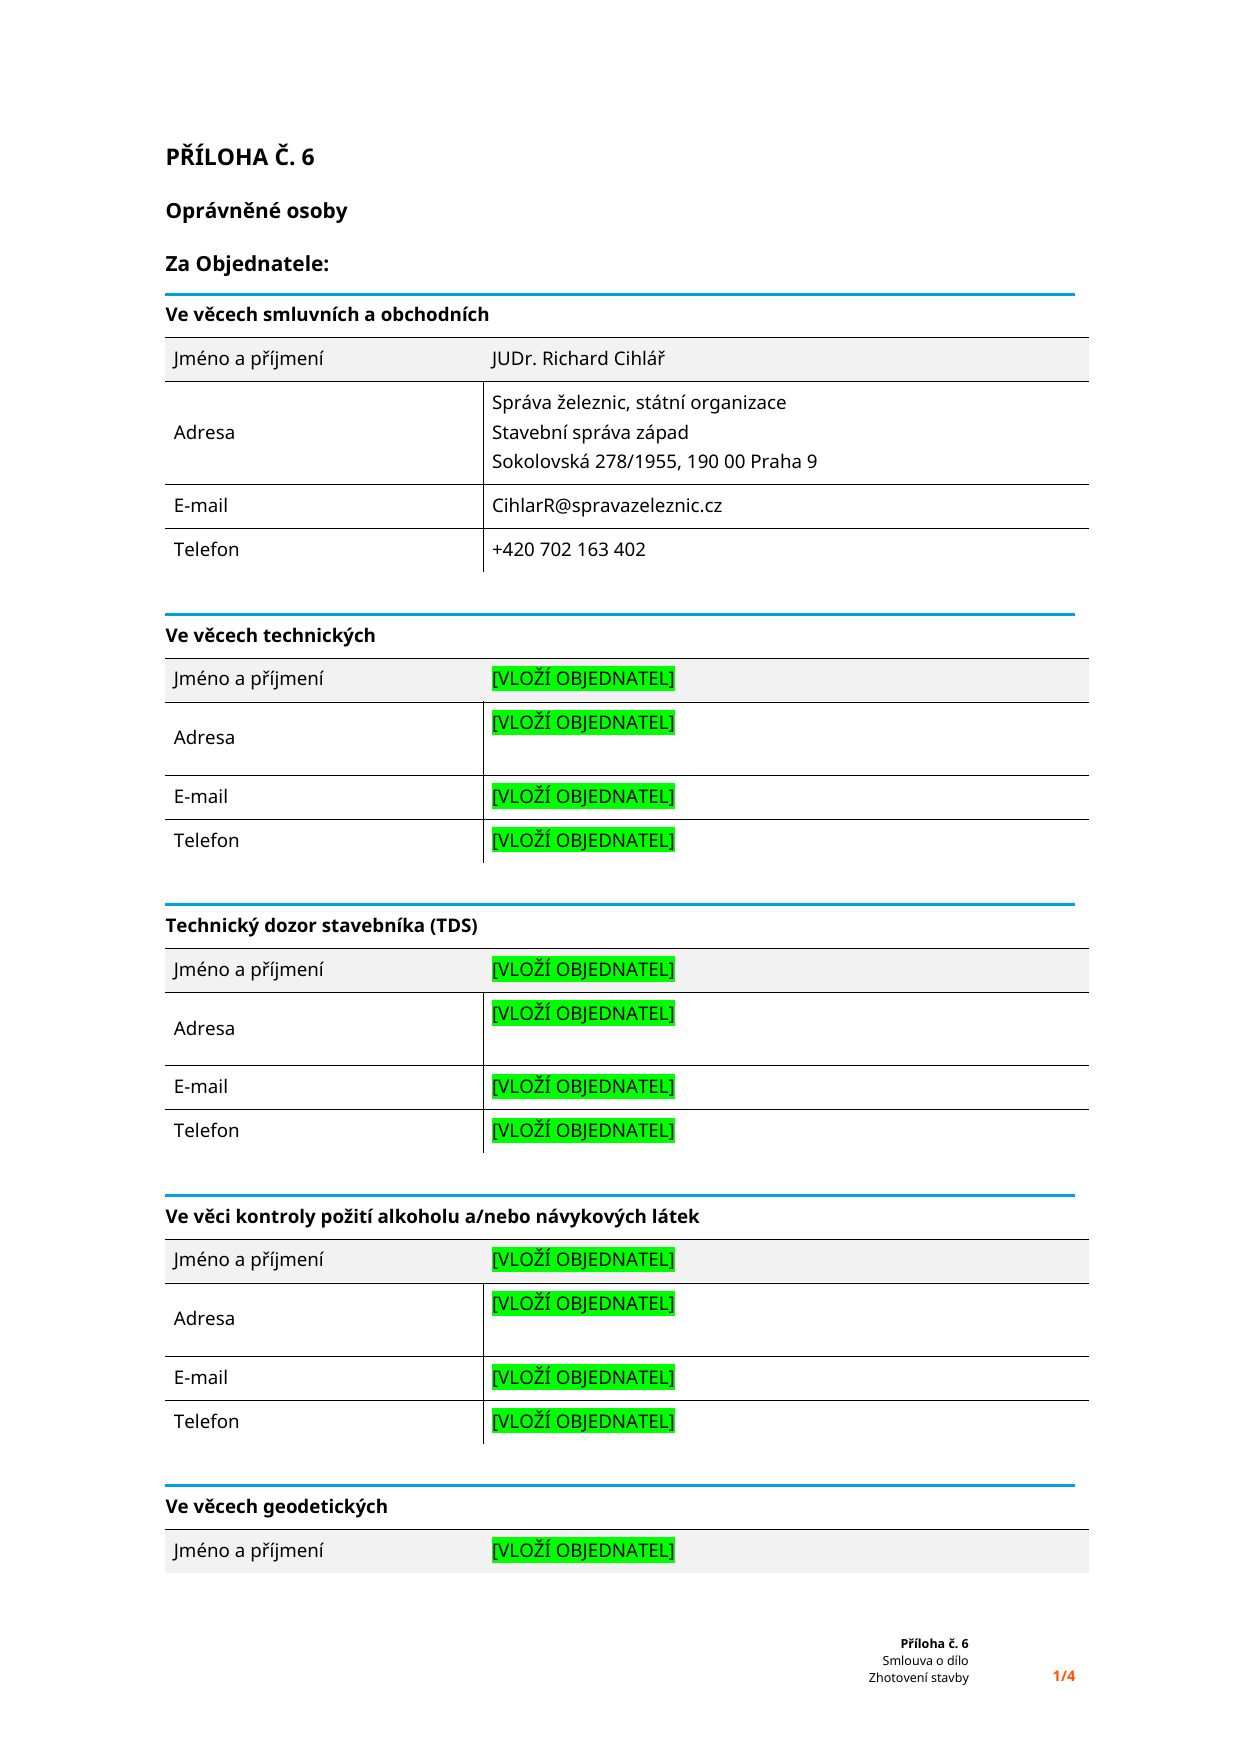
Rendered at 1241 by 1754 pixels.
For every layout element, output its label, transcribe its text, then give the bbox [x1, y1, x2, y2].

table_cell Správa železnic, státní organizace Stavební správa západ Sokolovská 278/1955, 190 00 Praha 9 [484, 382, 1089, 484]
table_cell E-mail [165, 1357, 483, 1400]
table_header Jméno a příjmení [165, 1530, 484, 1573]
table_cell [VLOŽÍ OBJEDNATEL] [484, 993, 1089, 1065]
table_cell E-mail [165, 776, 483, 819]
table_header [VLOŽÍ OBJEDNATEL] [484, 659, 1089, 701]
table_cell [VLOŽÍ OBJEDNATEL] [484, 1357, 1089, 1400]
table_cell Telefon [165, 1401, 483, 1444]
table_cell +420 702 163 402 [484, 529, 1089, 572]
table_cell E-mail [165, 485, 483, 528]
table_cell Telefon [165, 529, 483, 572]
table_header Jméno a příjmení [165, 338, 484, 381]
table_header [VLOŽÍ OBJEDNATEL] [484, 1530, 1089, 1573]
table_header [VLOŽÍ OBJEDNATEL] [484, 1240, 1089, 1282]
table_cell [VLOŽÍ OBJEDNATEL] [484, 820, 1089, 863]
table_cell [VLOŽÍ OBJEDNATEL] [484, 776, 1089, 819]
text Ve věci kontroly požití alkoholu a/nebo návykových látek [165, 1197, 1075, 1228]
text Příloha č. 6 [165, 141, 1075, 173]
table_header Jméno a příjmení [165, 1240, 484, 1282]
table_header Jméno a příjmení [165, 659, 484, 701]
text Ve věcech geodetických [165, 1487, 1075, 1519]
table_cell E-mail [165, 1066, 483, 1109]
table_cell Telefon [165, 1110, 483, 1153]
table_cell Adresa [165, 382, 483, 484]
text Za Objednatele: [165, 249, 1075, 277]
table_cell Adresa [165, 993, 483, 1065]
table_cell CihlarR@spravazeleznic.cz [484, 485, 1089, 528]
table_header [VLOŽÍ OBJEDNATEL] [484, 949, 1089, 992]
table_cell Adresa [165, 1284, 483, 1356]
text Ve věcech technických [165, 616, 1075, 647]
table_header Jméno a příjmení [165, 949, 484, 992]
text Oprávněné osoby [165, 197, 1075, 225]
table_cell [VLOŽÍ OBJEDNATEL] [484, 703, 1089, 775]
table_header JUDr. Richard Cihlář [484, 338, 1089, 381]
table_cell Telefon [165, 820, 483, 863]
text Ve věcech smluvních a obchodních [165, 296, 1075, 327]
text Technický dozor stavebníka (TDS) [165, 906, 1075, 938]
table_cell [VLOŽÍ OBJEDNATEL] [484, 1401, 1089, 1444]
table_cell [VLOŽÍ OBJEDNATEL] [484, 1110, 1089, 1153]
table_cell Adresa [165, 703, 483, 775]
table_cell [VLOŽÍ OBJEDNATEL] [484, 1066, 1089, 1109]
table_cell [VLOŽÍ OBJEDNATEL] [484, 1284, 1089, 1356]
